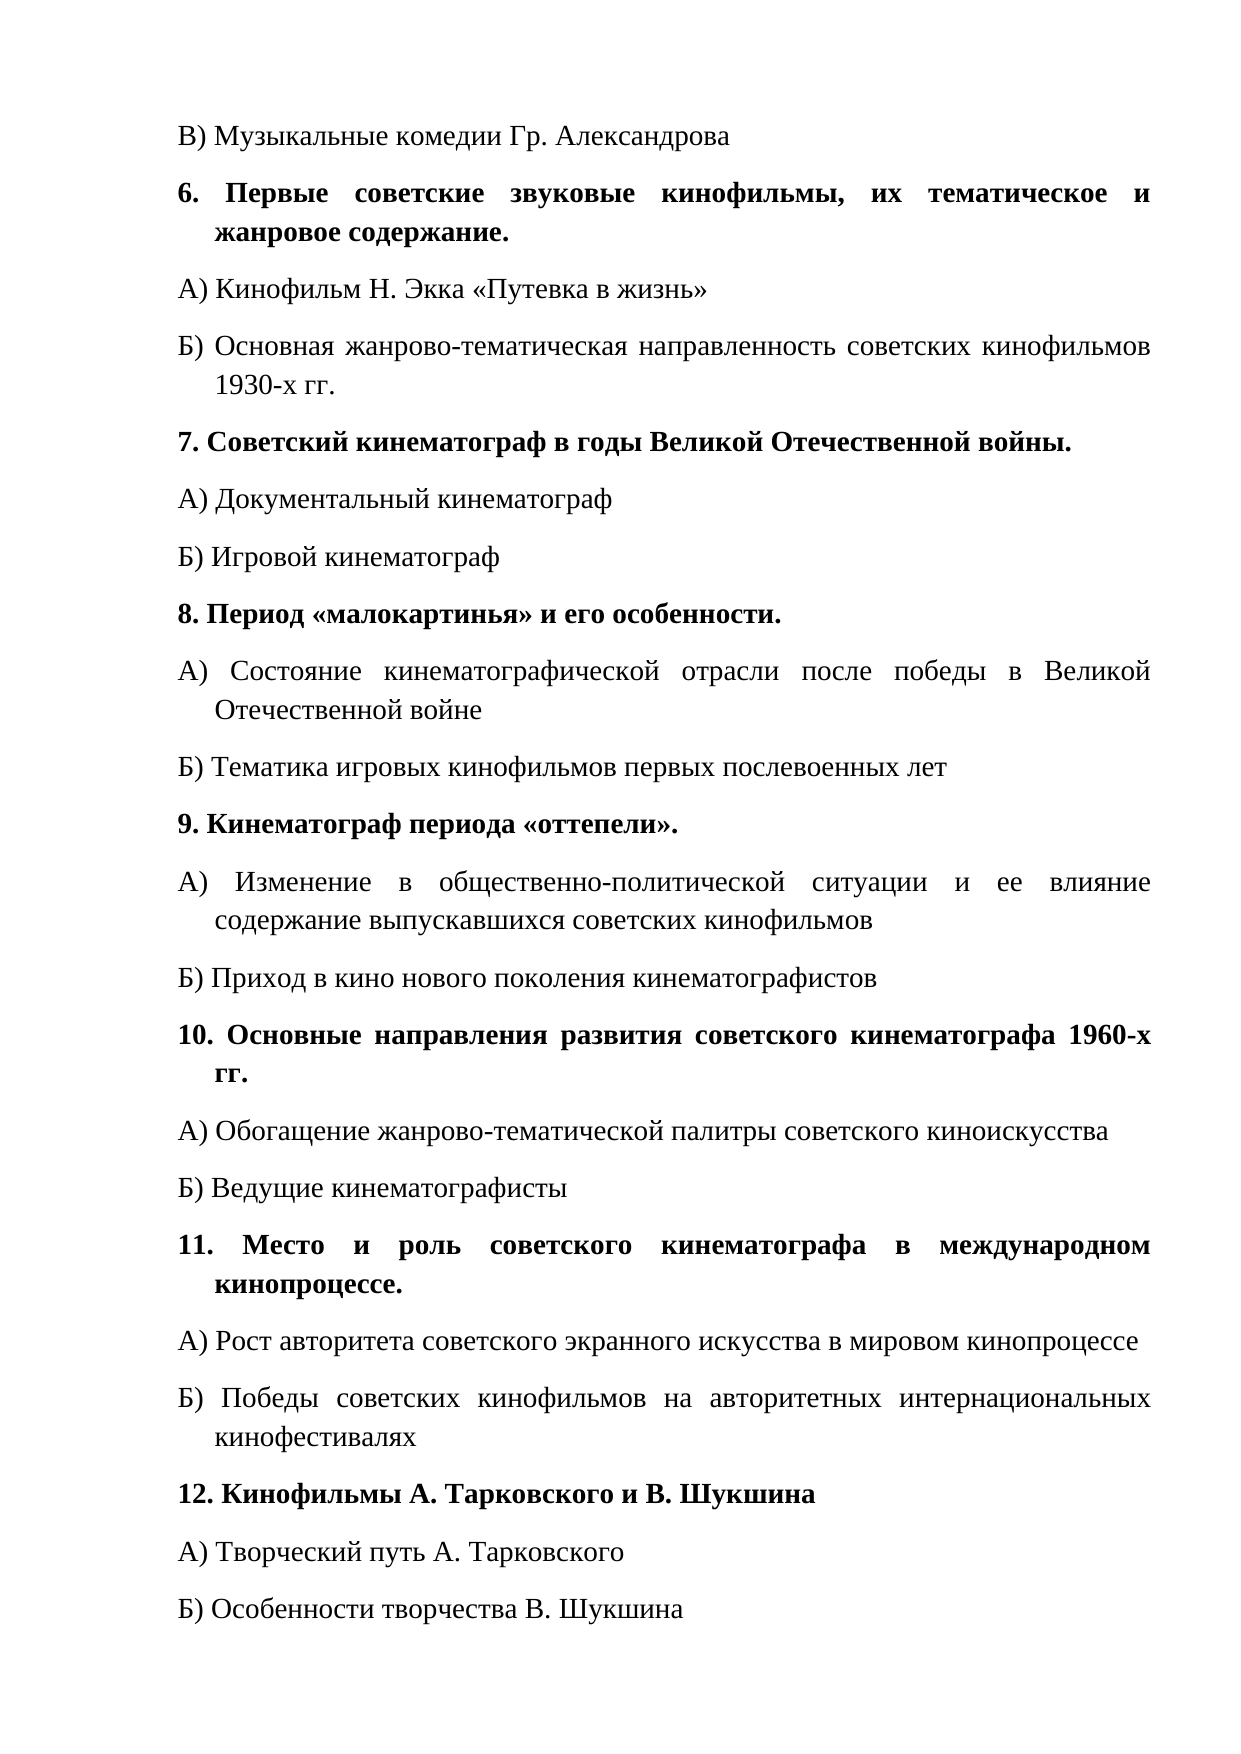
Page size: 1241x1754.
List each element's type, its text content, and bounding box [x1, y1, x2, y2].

text 11. Место и роль советского кинематографа в международном кинопроцессе. [177, 1227, 1152, 1299]
text Б) Особенности творчества В. Шукшина [177, 1591, 1152, 1624]
text Б) Тематика игровых кинофильмов первых послевоенных лет [177, 749, 1152, 783]
text 8. Период «малокартинья» и его особенности. [177, 596, 1152, 630]
text А) Творческий путь А. Тарковского [177, 1534, 1152, 1567]
text 12. Кинофильмы А. Тарковского и В. Шукшина [177, 1476, 1152, 1510]
text А) Документальный кинематограф [177, 482, 1152, 515]
text 9. Кинематограф периода «оттепели». [177, 807, 1152, 840]
text 10. Основные направления развития советского кинематографа 1960-х гг. [177, 1017, 1152, 1089]
text А) Обогащение жанрово-тематической палитры советского киноискусства [177, 1113, 1152, 1146]
text А) Состояние кинематографической отрасли после победы в Великой Отечественной войне [177, 653, 1152, 726]
text Б) Ведущие кинематографисты [177, 1170, 1152, 1204]
text В) Музыкальные комедии Гр. Александрова [177, 118, 1152, 152]
text Б) Основная жанрово-тематическая направленность советских кинофильмов 1930-х гг. [177, 328, 1152, 401]
text А) Кинофильм Н. Экка «Путевка в жизнь» [177, 271, 1152, 305]
text Б) Игровой кинематограф [177, 539, 1152, 572]
text Б) Приход в кино нового поколения кинематографистов [177, 960, 1152, 993]
text А) Изменение в общественно-политической ситуации и ее влияние содержание выпускавшихся советских кинофильмов [177, 864, 1152, 936]
text 6. Первые советские звуковые кинофильмы, их тематическое и жанровое содержание. [177, 175, 1152, 247]
text 7. Советский кинематограф в годы Великой Отечественной войны. [177, 424, 1152, 458]
text Б) Победы советских кинофильмов на авторитетных интернациональных кинофестивалях [177, 1381, 1152, 1453]
text А) Рост авторитета советского экранного искусства в мировом кинопроцессе [177, 1323, 1152, 1357]
